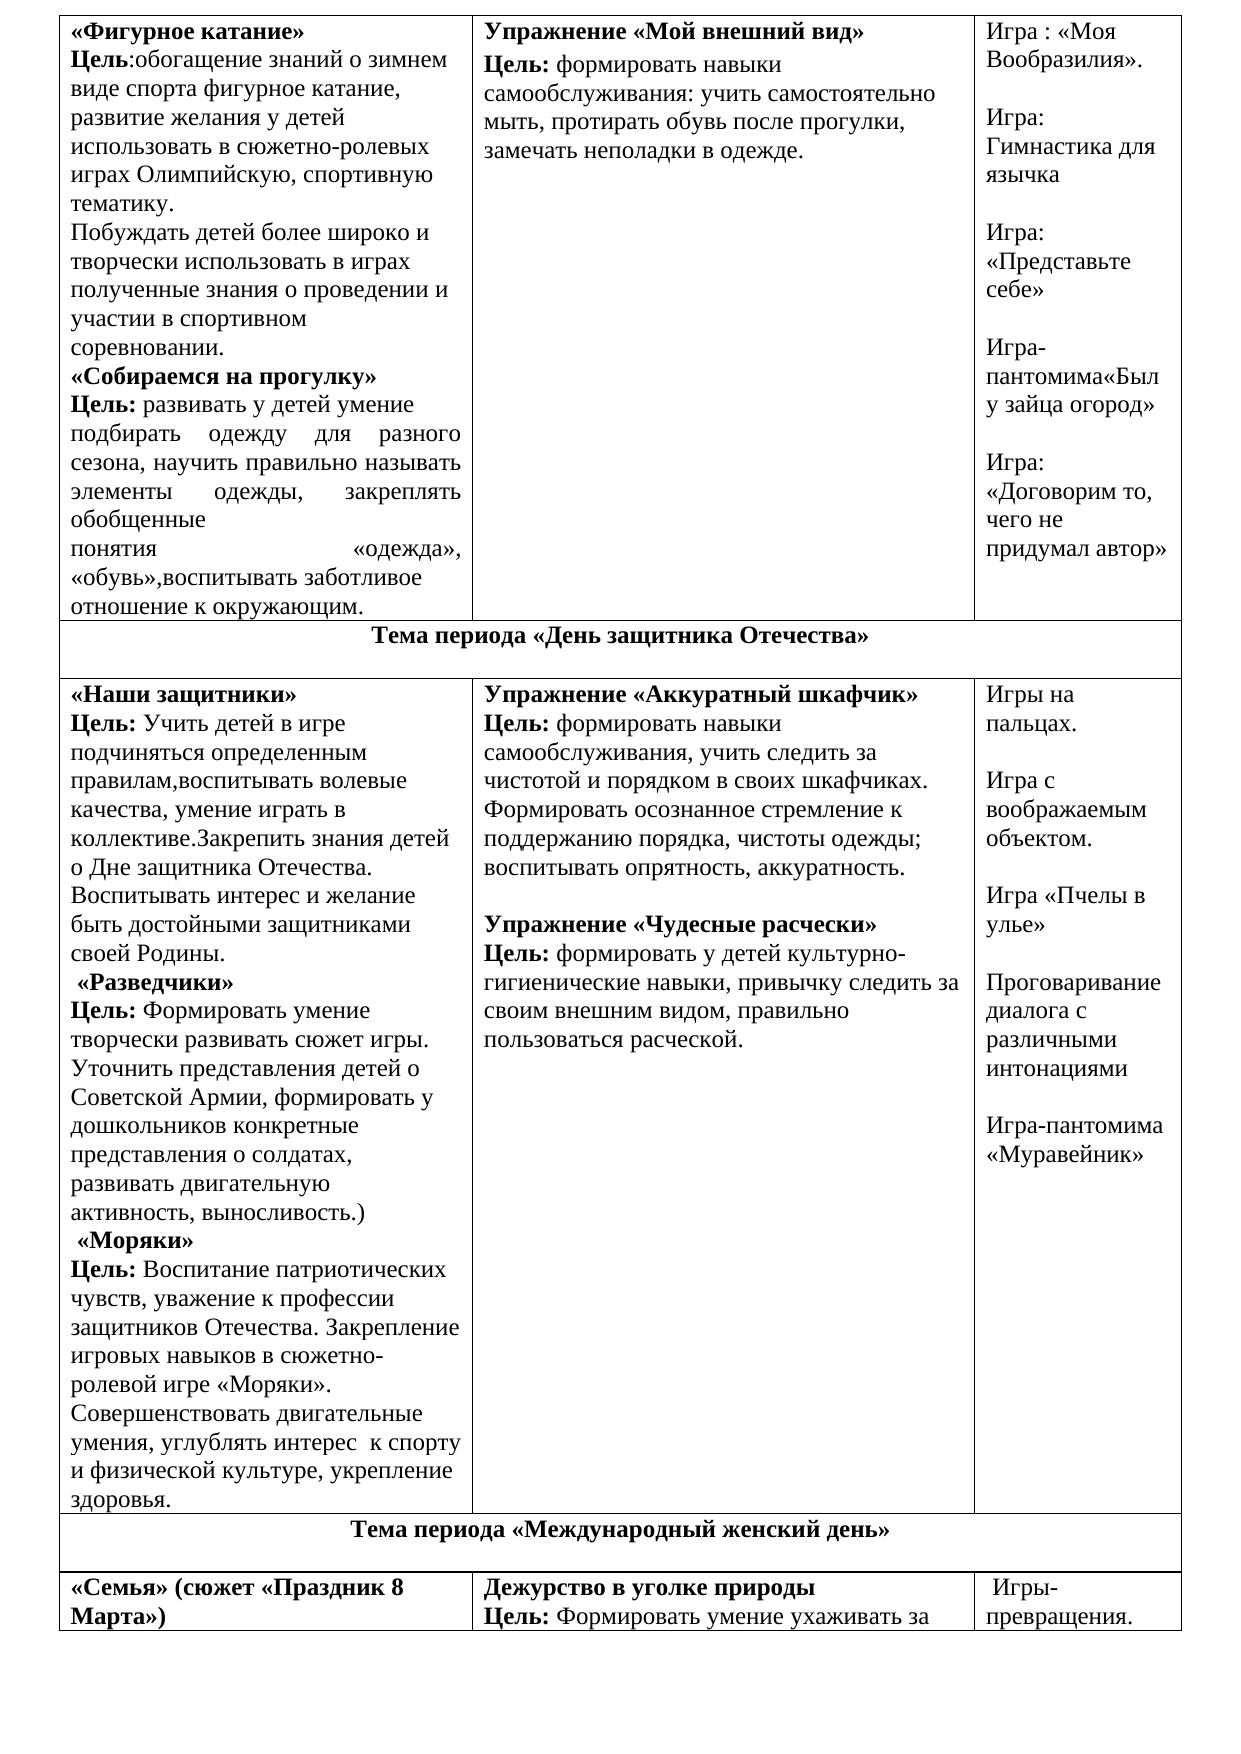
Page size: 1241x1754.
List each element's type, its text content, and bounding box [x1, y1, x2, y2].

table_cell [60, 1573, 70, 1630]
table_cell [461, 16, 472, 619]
table_cell Упражнение «Аккуратный шкафчик» Цель: формировать навыки самообслуживания, учить следить за чистотой и порядком в своих шкафчиках. Формировать осознанное стремление к поддержанию порядка, чистоты одежды; воспитывать опрятность, аккуратность. Упражнение «Чудесные расчески» Цель: формировать у детей культурно-гигиенические навыки, привычку следить за своим внешним видом, правильно пользоваться расческой. [473, 679, 974, 1513]
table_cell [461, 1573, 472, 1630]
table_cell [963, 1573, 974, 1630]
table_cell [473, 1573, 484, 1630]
table_cell Игры на пальцах. Игра с воображаемым объектом. Игра «Пчелы в улье» Проговаривание диалога с различными интонациями Игра-пантомима «Муравейник» [975, 679, 1181, 1513]
table_cell Тема периода «День защитника Отечества» [60, 621, 1181, 678]
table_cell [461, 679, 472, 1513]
table_cell Игра : «Моя Вообразилия». Игра: Гимнастика для язычка Игра: «Представьте себе» Игра-пантомима«Был у зайца огород» Игра: «Договорим то, чего не придумал автор» [975, 16, 1181, 619]
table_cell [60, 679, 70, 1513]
table_cell Упражнение «Мой внешний вид» Цель: формировать навыки самообслуживания: учить самостоятельно мыть, протирать обувь после прогулки, замечать неполадки в одежде. [473, 16, 974, 619]
table_cell Тема периода «Международный женский день» [60, 1514, 1181, 1571]
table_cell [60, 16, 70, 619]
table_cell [975, 1573, 1181, 1630]
